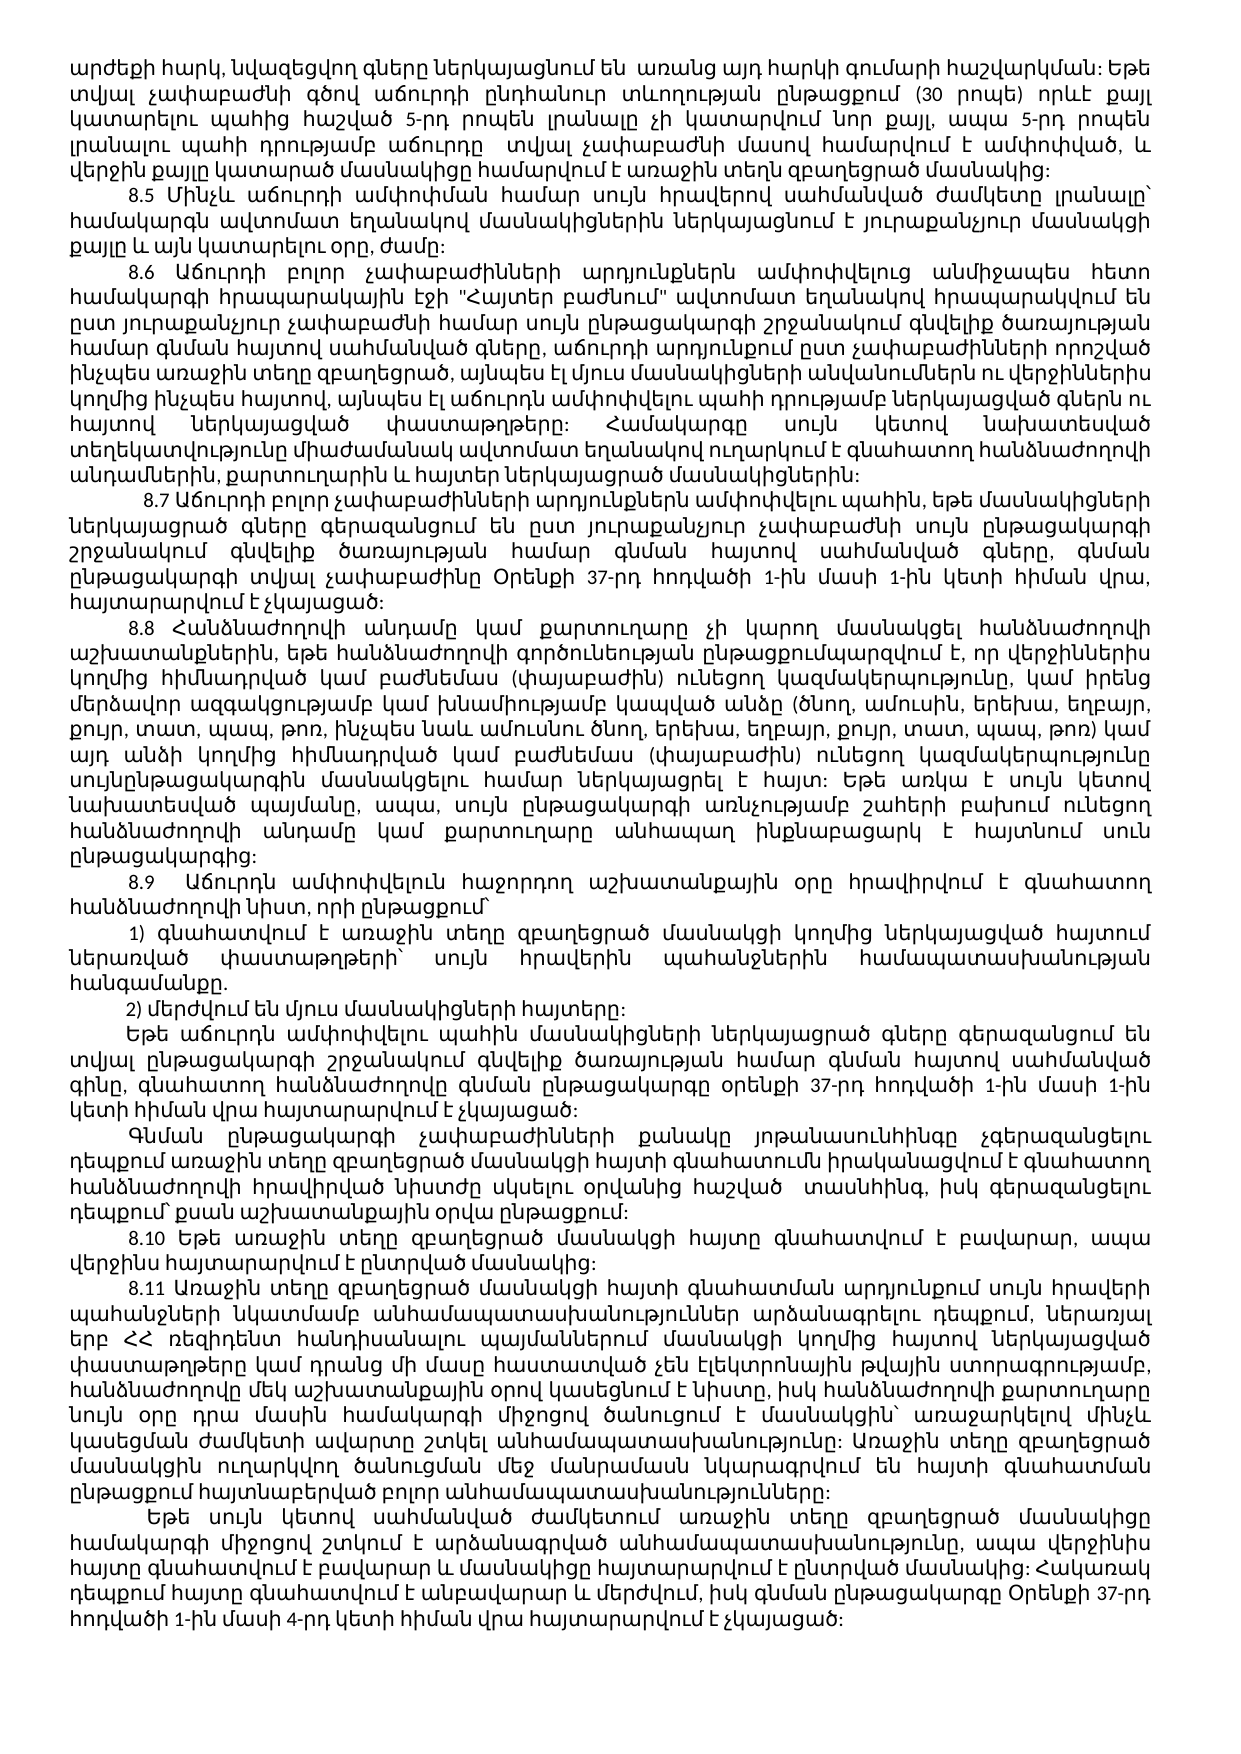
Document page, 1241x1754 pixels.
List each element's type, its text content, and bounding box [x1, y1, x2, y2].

text 8.6 Աճուրդի բոլոր չափաբաժինների արդյունքներն ամփոփվելուց անմիջապես հետո համակարգի հրապարակային էջի "Հայտեր բաժնում" ավտոմատ եղանակով հրապարակվում են ըստ յուրաքանչյուր չափաբաժնի համար սույն ընթացակարգի շրջանակում գնվելիք ծառայության համար գնման հայտով սահմանված գները, աճուրդի արդյունքում ըստ չափաբաժինների որոշված ինչպես առաջին տեղը զբաղեցրած, այնպես էլ մյուս մասնակիցների անվանումներն ու վերջիններիս կողմից ինչպես հայտով, այնպես էլ աճուրդն ամփոփվելու պահի դրությամբ ներկայացված գներն ու հայտով ներկայացված փաստաթղթերը: Համակարգը սույն կետով նախատեսված տեղեկատվությունը միաժամանակ ավտոմատ եղանակով ուղարկում է գնահատող հանձնաժողովի անդամներին, քարտուղարին և հայտեր ներկայացրած մասնակիցներին: [69, 259, 1152, 488]
text Եթե աճուրդն ամփոփվելու պահին մասնակիցների ներկայացրած գները գերազանցում են տվյալ ընթացակարգի շրջանակում գնվելիք ծառայության համար գնման հայտով սահմանված գինը, գնահատող հանձնաժողովը գնման ընթացակարգը օրենքի 37-րդ հոդվածի 1-ին մասի 1-ին կետի հիման վրա հայտարարվում է չկայացած: [69, 1021, 1152, 1123]
text 8.10 Եթե առաջին տեղը զբաղեցրած մասնակցի հայտը գնահատվում է բավարար, ապա վերջինս հայտարարվում է ընտրված մասնակից: [69, 1225, 1152, 1276]
text 8.9 Աճուրդն ամփոփվելուն հաջորդող աշխատանքային օրը հրավիրվում է գնահատող հանձնաժողովի նիստ, որի ընթացքում՝ [69, 869, 1152, 920]
text 8.5 Մինչև աճուրդի ամփոփման համար սույն հրավերով սահմանված ժամկետը լրանալը՝ համակարգն ավտոմատ եղանակով մասնակիցներին ներկայացնում է յուրաքանչյուր մասնակցի քայլը և այն կատարելու օրը, ժամը: [69, 183, 1152, 259]
text Եթե սույն կետով սահմանված ժամկետում առաջին տեղը զբաղեցրած մասնակիցը համակարգի միջոցով շտկում է արձանագրված անհամապատասխանությունը, ապա վերջինիս հայտը գնահատվում է բավարար և մասնակիցը հայտարարվում է ընտրված մասնակից: Հակառակ դեպքում հայտը գնահատվում է անբավարար և մերժվում, իսկ գնման ընթացակարգը Օրենքի 37-րդ հոդվածի 1-ին մասի 4-րդ կետի հիման վրա հայտարարվում է չկայացած: [69, 1504, 1152, 1631]
text 8.8 Հանձնաժողովի անդամը կամ քարտուղարը չի կարող մասնակցել հանձնաժողովի աշխատանքներին, եթե հանձնաժողովի գործունեության ընթացքումպարզվում է, որ վերջիններիս կողմից հիմնադրված կամ բաժնեմաս (փայաբաժին) ունեցող կազմակերպությունը, կամ իրենց մերձավոր ազգակցությամբ կամ խնամիությամբ կապված անձը (ծնող, ամուսին, երեխա, եղբայր, քույր, տատ, պապ, թոռ, ինչպես նաև ամուսնու ծնող, երեխա, եղբայր, քույր, տատ, պապ, թոռ) կամ այդ անձի կողմից հիմնադրված կամ բաժնեմաս (փայաբաժին) ունեցող կազմակերպությունը սույնընթացակարգին մասնակցելու համար ներկայացրել է հայտ: Եթե առկա է սույն կետով նախատեսված պայմանը, ապա, սույն ընթացակարգի առնչությամբ շահերի բախում ունեցող հանձնաժողովի անդամը կամ քարտուղարը անհապաղ ինքնաբացարկ է հայտնում սուն ընթացակարգից: [69, 615, 1152, 869]
text Գնման ընթացակարգի չափաբաժինների քանակը յոթանասունհինգը չգերազանցելու դեպքում առաջին տեղը զբաղեցրած մասնակցի հայտի գնահատումն իրականացվում է գնահատող հանձնաժողովի հրավիրված նիստժը սկսելու օրվանից հաշված տասնհինգ, իսկ գերազանցելու դեպքում՝ քսան աշխատանքային օրվա ընթացքում: [69, 1123, 1152, 1225]
text 1) գնահատվում է առաջին տեղը զբաղեցրած մասնակցի կողմից ներկայացված հայտում ներառված փաստաթղթերի՝ սույն հրավերին պահանջներին համապատասխանության հանգամանքը. [69, 920, 1152, 996]
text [69, 56, 1152, 183]
text 2) մերժվում են մյուս մասնակիցների հայտերը: [69, 996, 1152, 1021]
text 8.11 Առաջին տեղը զբաղեցրած մասնակցի հայտի գնահատման արդյունքում սույն հրավերի պահանջների նկատմամբ անհամապատասխանություններ արձանագրելու դեպքում, ներառյալ երբ ՀՀ ռեզիդենտ հանդիսանալու պայմաններում մասնակցի կողմից հայտով ներկայացված փաստաթղթերը կամ դրանց մի մասը հաստատված չեն էլեկտրոնային թվային ստորագրությամբ, հանձնաժողովը մեկ աշխատանքային օրով կասեցնում է նիստը, իսկ հանձնաժողովի քարտուղարը նույն օրը դրա մասին համակարգի միջոցով ծանուցում է մասնակցին՝ առաջարկելով մինչև կասեցման ժամկետի ավարտը շտկել անհամապատասխանությունը: Առաջին տեղը զբաղեցրած մասնակցին ուղարկվող ծանուցման մեջ մանրամասն նկարագրվում են հայտի գնահատման ընթացքում հայտնաբերված բոլոր անհամապատասխանությունները: [69, 1276, 1152, 1504]
text 8.7 Աճուրդի բոլոր չափաբաժինների արդյունքներն ամփոփվելու պահին, եթե մասնակիցների ներկայացրած գները գերազանցում են ըստ յուրաքանչյուր չափաբաժնի սույն ընթացակարգի շրջանակում գնվելիք ծառայության համար գնման հայտով սահմանված գները, գնման ընթացակարգի տվյալ չափաբաժինը Օրենքի 37-րդ հոդվածի 1-ին մասի 1-ին կետի հիման վրա, հայտարարվում է չկայացած: [69, 488, 1152, 615]
